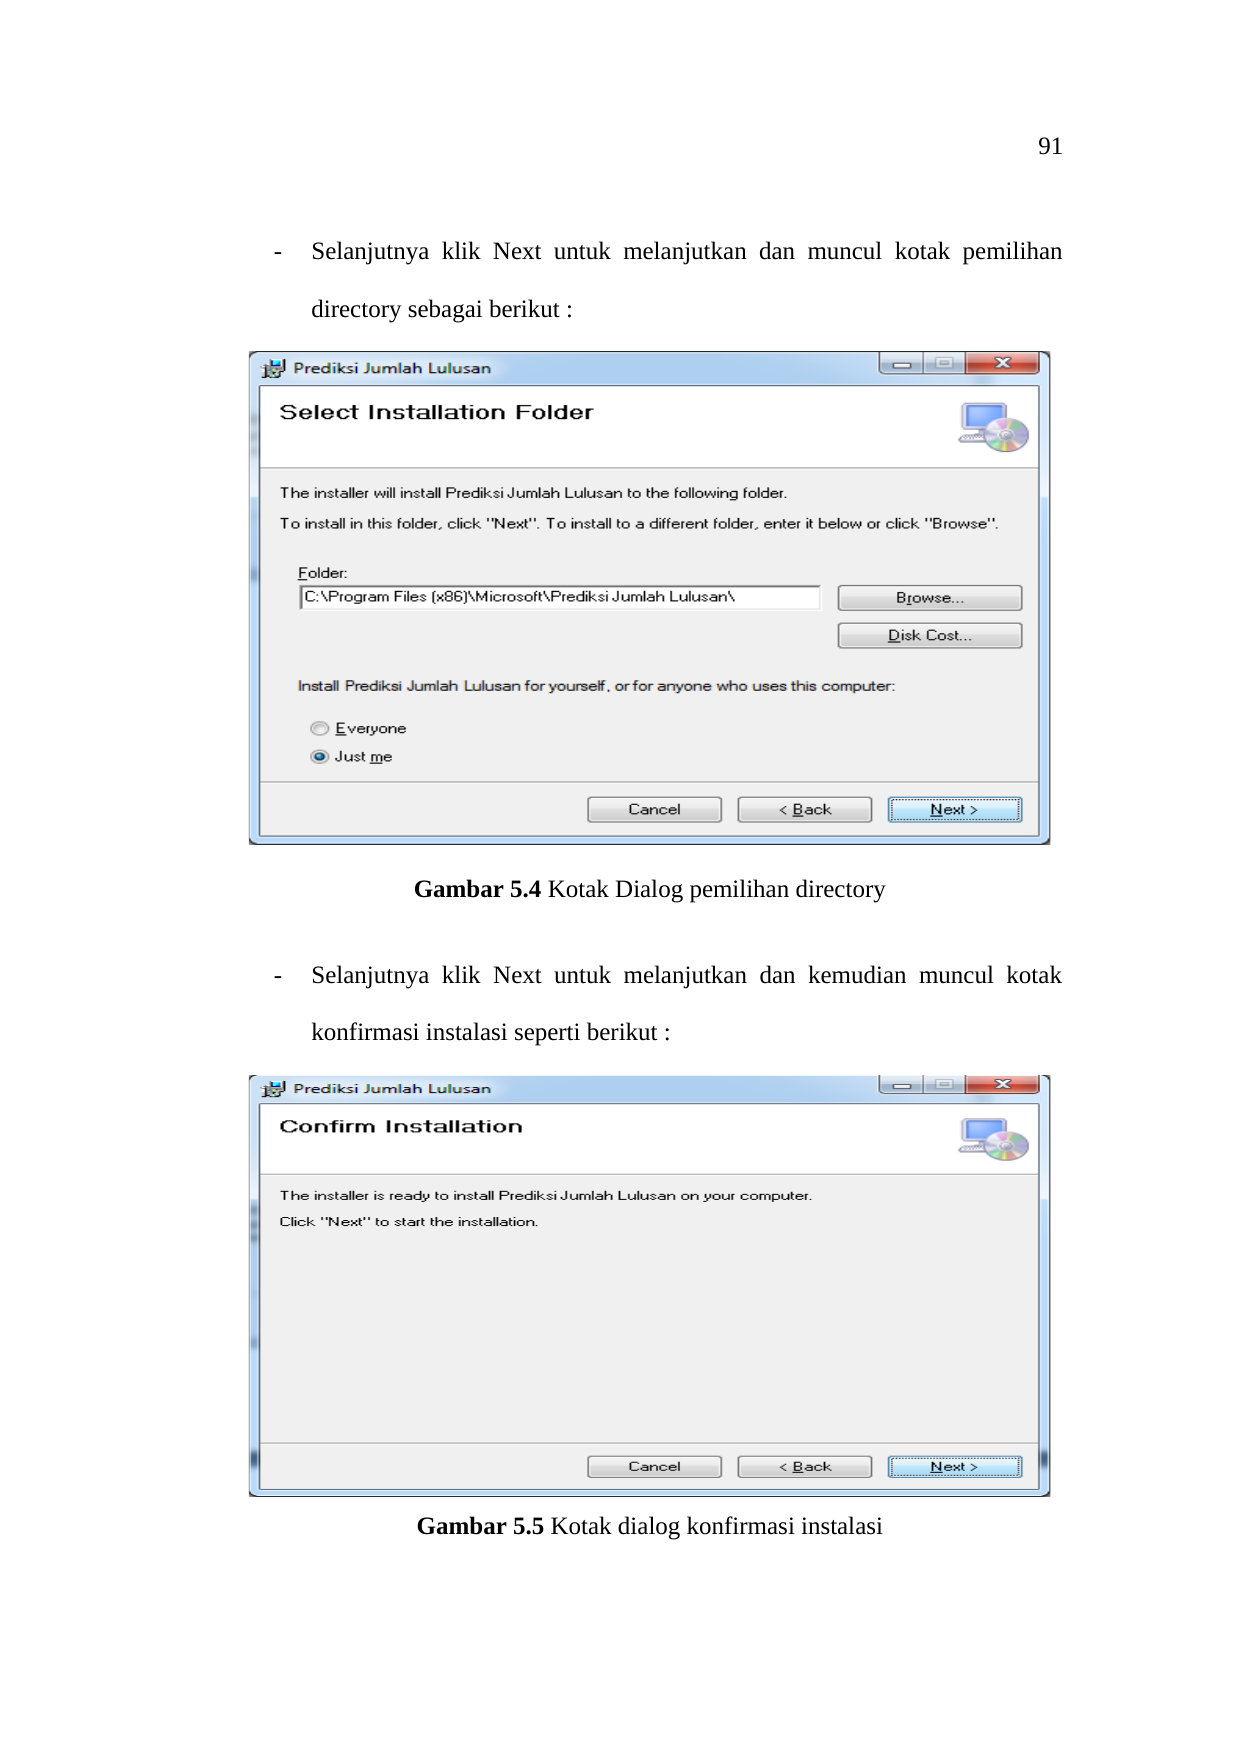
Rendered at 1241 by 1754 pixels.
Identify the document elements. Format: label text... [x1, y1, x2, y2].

list Selanjutnya klik Next untuk melanjutkan dan kemudian muncul kotak konfirmasi instalasi seperti berikut : [274, 960, 1063, 1046]
text Gambar 5.4 Kotak Dialog pemilihan directory [236, 874, 1063, 902]
text Gambar 5.5 Kotak dialog konfirmasi instalasi [236, 1511, 1063, 1540]
picture [248, 1075, 1051, 1497]
picture [248, 351, 1051, 845]
list Selanjutnya klik Next untuk melanjutkan dan muncul kotak pemilihan directory sebagai berikut : [274, 236, 1063, 322]
